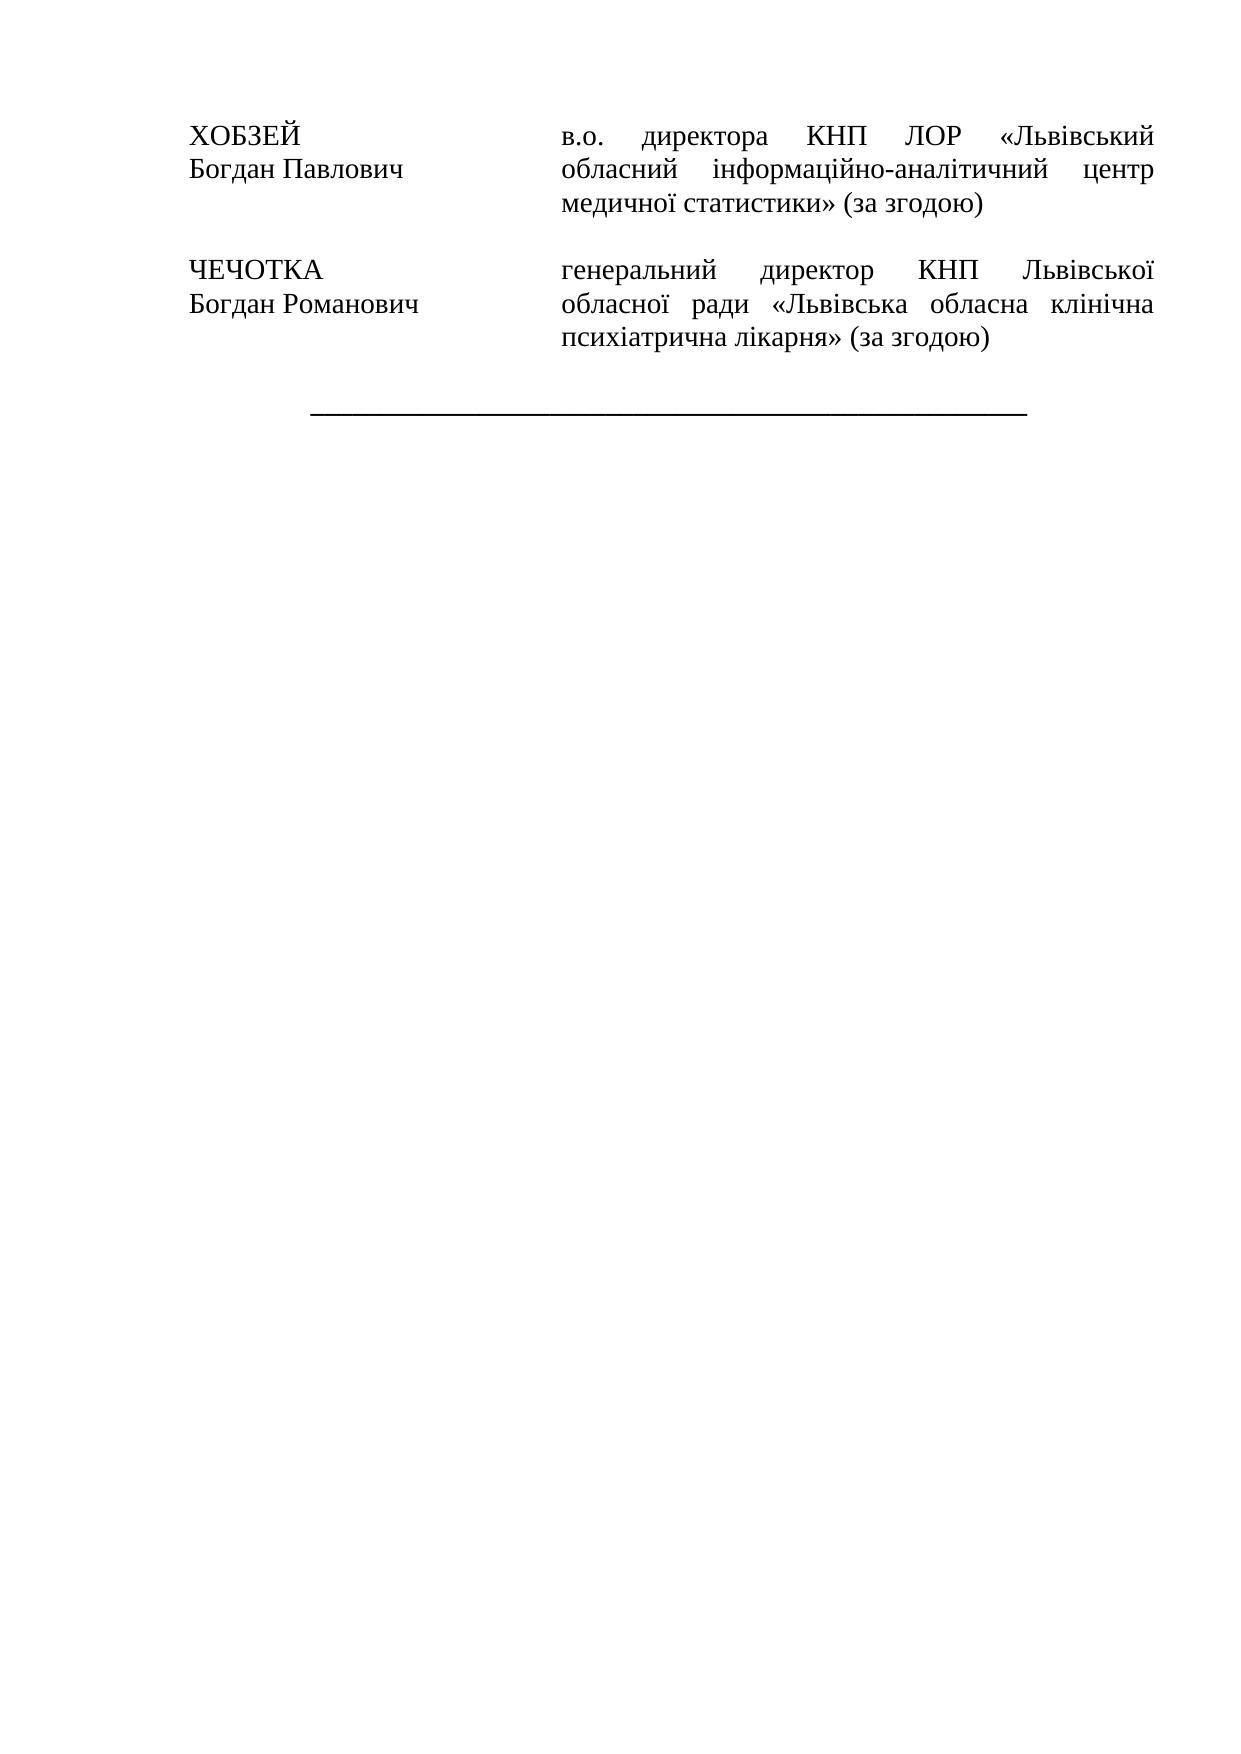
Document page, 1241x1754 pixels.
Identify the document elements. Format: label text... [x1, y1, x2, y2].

table_cell в.о. директора КНП ЛОР «Львівський обласний інформаційно-аналітичний центр медичної статистики» (за згодою) [531, 118, 1166, 252]
table_cell ЧЕЧОТКА Богдан Романович [177, 252, 531, 353]
table_cell генеральний директор КНП Львівської обласної ради «Львівська обласна клінічна психіатрична лікарня» (за згодою) [531, 252, 1166, 353]
table_cell ХОБЗЕЙ Богдан Павлович [177, 118, 531, 252]
text ___________________________________________________ [177, 386, 1181, 419]
